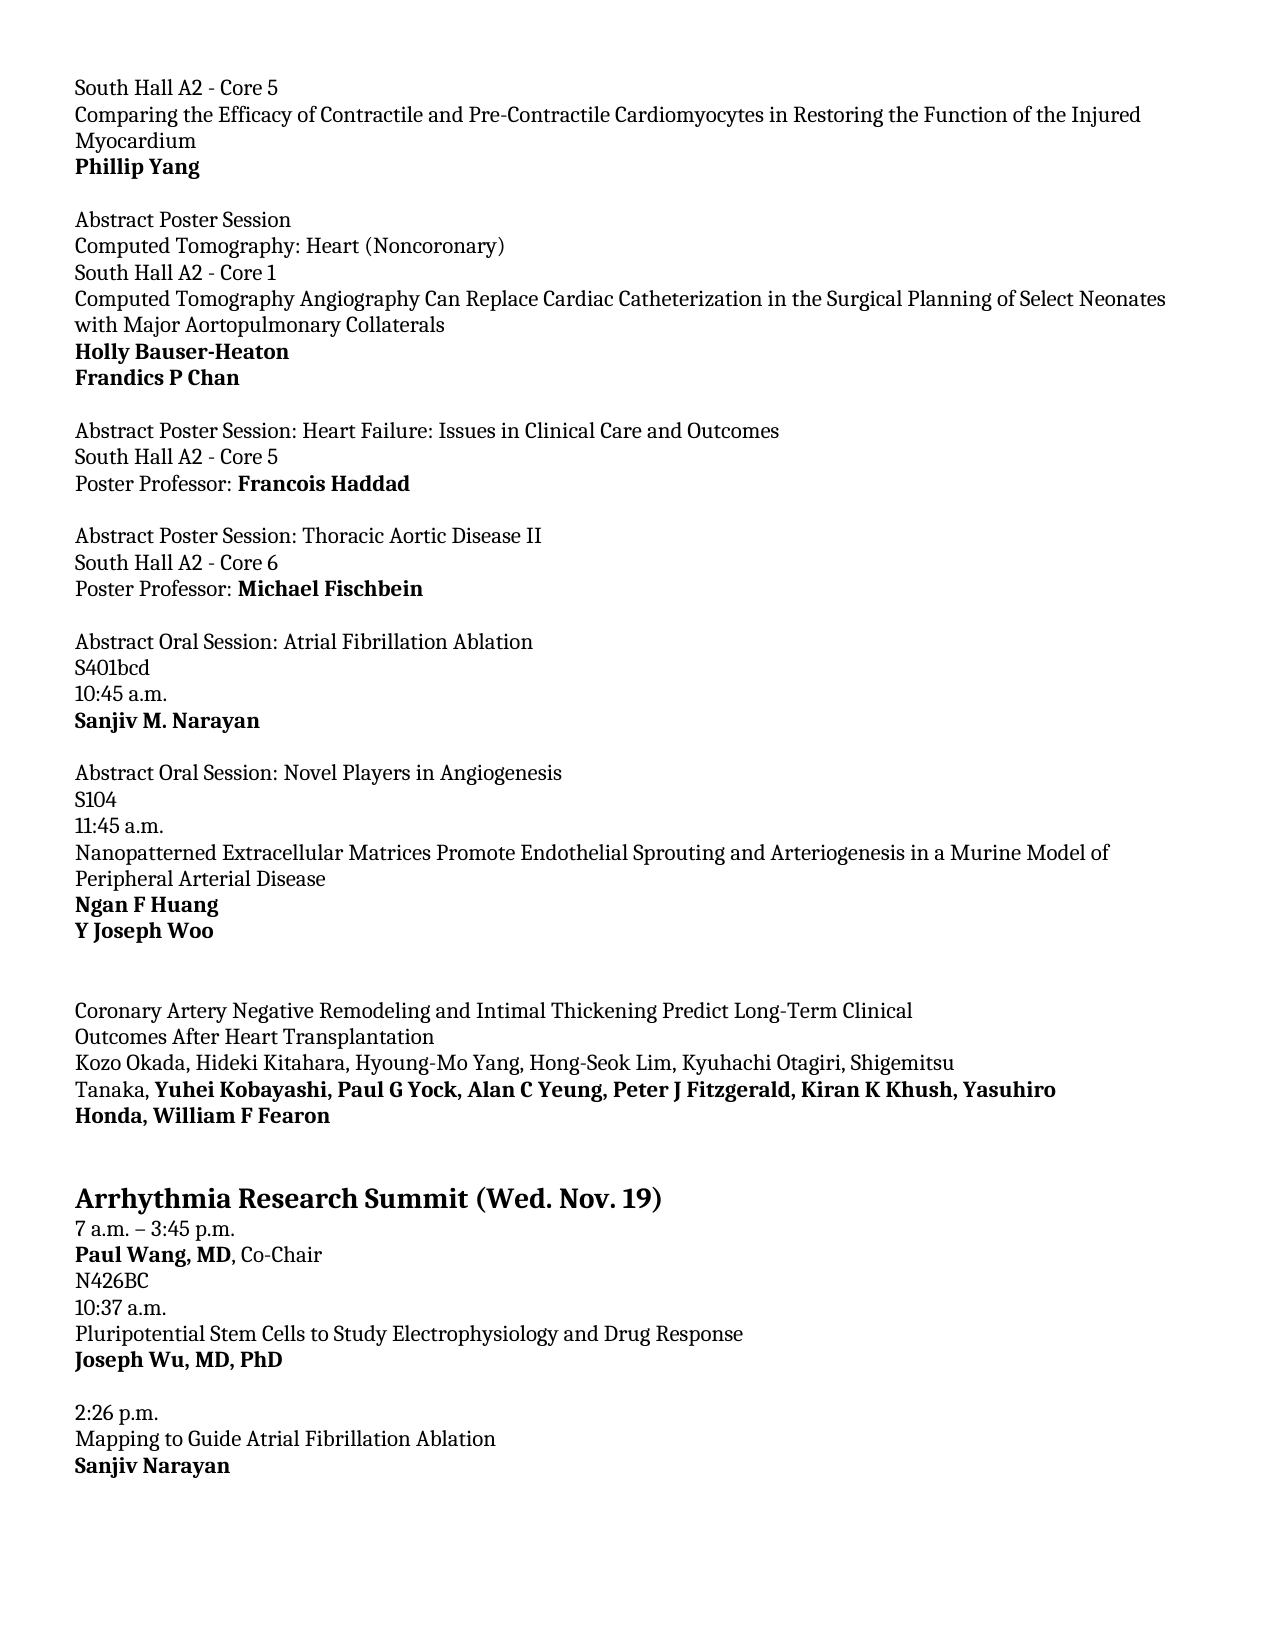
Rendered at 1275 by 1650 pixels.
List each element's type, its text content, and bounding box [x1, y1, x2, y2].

text S104 [75, 787, 1200, 813]
text Y Joseph Woo [75, 918, 1200, 945]
text Holly Bauser-Heaton [75, 338, 1200, 365]
text South Hall A2 - Core 5 [75, 75, 1200, 101]
text Abstract Poster Session: Heart Failure: Issues in Clinical Care and Outcomes [75, 418, 1200, 444]
text Computed Tomography: Heart (Noncoronary) [75, 233, 1200, 259]
text South Hall A2 - Core 5 [75, 444, 1200, 470]
text Phillip Yang [75, 154, 1200, 180]
text Sanjiv Narayan [75, 1453, 1200, 1479]
text Ngan F Huang [75, 892, 1200, 918]
text Outcomes After Heart Transplantation [75, 1024, 1200, 1050]
text 7 a.m. – 3:45 p.m. [75, 1215, 1200, 1242]
text Nanopatterned Extracellular Matrices Promote Endothelial Sprouting and Arteriogenesis in a Murine Model of Peripheral Arterial Disease [75, 839, 1200, 892]
text Abstract Oral Session: Novel Players in Angiogenesis [75, 760, 1200, 787]
text Joseph Wu, MD, PhD [75, 1347, 1200, 1373]
text Sanjiv M. Narayan [75, 707, 1200, 734]
text 10:45 a.m. [75, 681, 1200, 707]
text Honda, William F Fearon [75, 1103, 1200, 1129]
text Kozo Okada, Hideki Kitahara, Hyoung-Mo Yang, Hong-Seok Lim, Kyuhachi Otagiri, Shigemitsu [75, 1050, 1200, 1076]
text Coronary Artery Negative Remodeling and Intimal Thickening Predict Long-Term Clinical [75, 997, 1200, 1024]
text Abstract Oral Session: Atrial Fibrillation Ablation [75, 628, 1200, 655]
text Frandics P Chan [75, 365, 1200, 391]
text South Hall A2 - Core 1 [75, 259, 1200, 286]
text South Hall A2 - Core 6 [75, 549, 1200, 576]
text Pluripotential Stem Cells to Study Electrophysiology and Drug Response [75, 1321, 1200, 1347]
text Comparing the Efficacy of Contractile and Pre-Contractile Cardiomyocytes in Restoring the Function of the Injured Myocardium [75, 101, 1200, 154]
text N426BC [75, 1268, 1200, 1294]
text Poster Professor: Francois Haddad [75, 470, 1200, 497]
text Paul Wang, MD, Co-Chair [75, 1242, 1200, 1268]
text 11:45 a.m. [75, 813, 1200, 839]
text Abstract Poster Session: Thoracic Aortic Disease II [75, 523, 1200, 549]
text Mapping to Guide Atrial Fibrillation Ablation [75, 1426, 1200, 1453]
text Tanaka, Yuhei Kobayashi, Paul G Yock, Alan C Yeung, Peter J Fitzgerald, Kiran K Khush, Yasuhiro [75, 1076, 1200, 1103]
text Computed Tomography Angiography Can Replace Cardiac Catheterization in the Surgical Planning of Select Neonates with Major Aortopulmonary Collaterals [75, 286, 1200, 338]
text S401bcd [75, 655, 1200, 681]
text 2:26 p.m. [75, 1400, 1200, 1426]
text Arrhythmia Research Summit (Wed. Nov. 19) [75, 1182, 1200, 1215]
text Abstract Poster Session [75, 207, 1200, 233]
text 10:37 a.m. [75, 1294, 1200, 1321]
text Poster Professor: Michael Fischbein [75, 576, 1200, 602]
